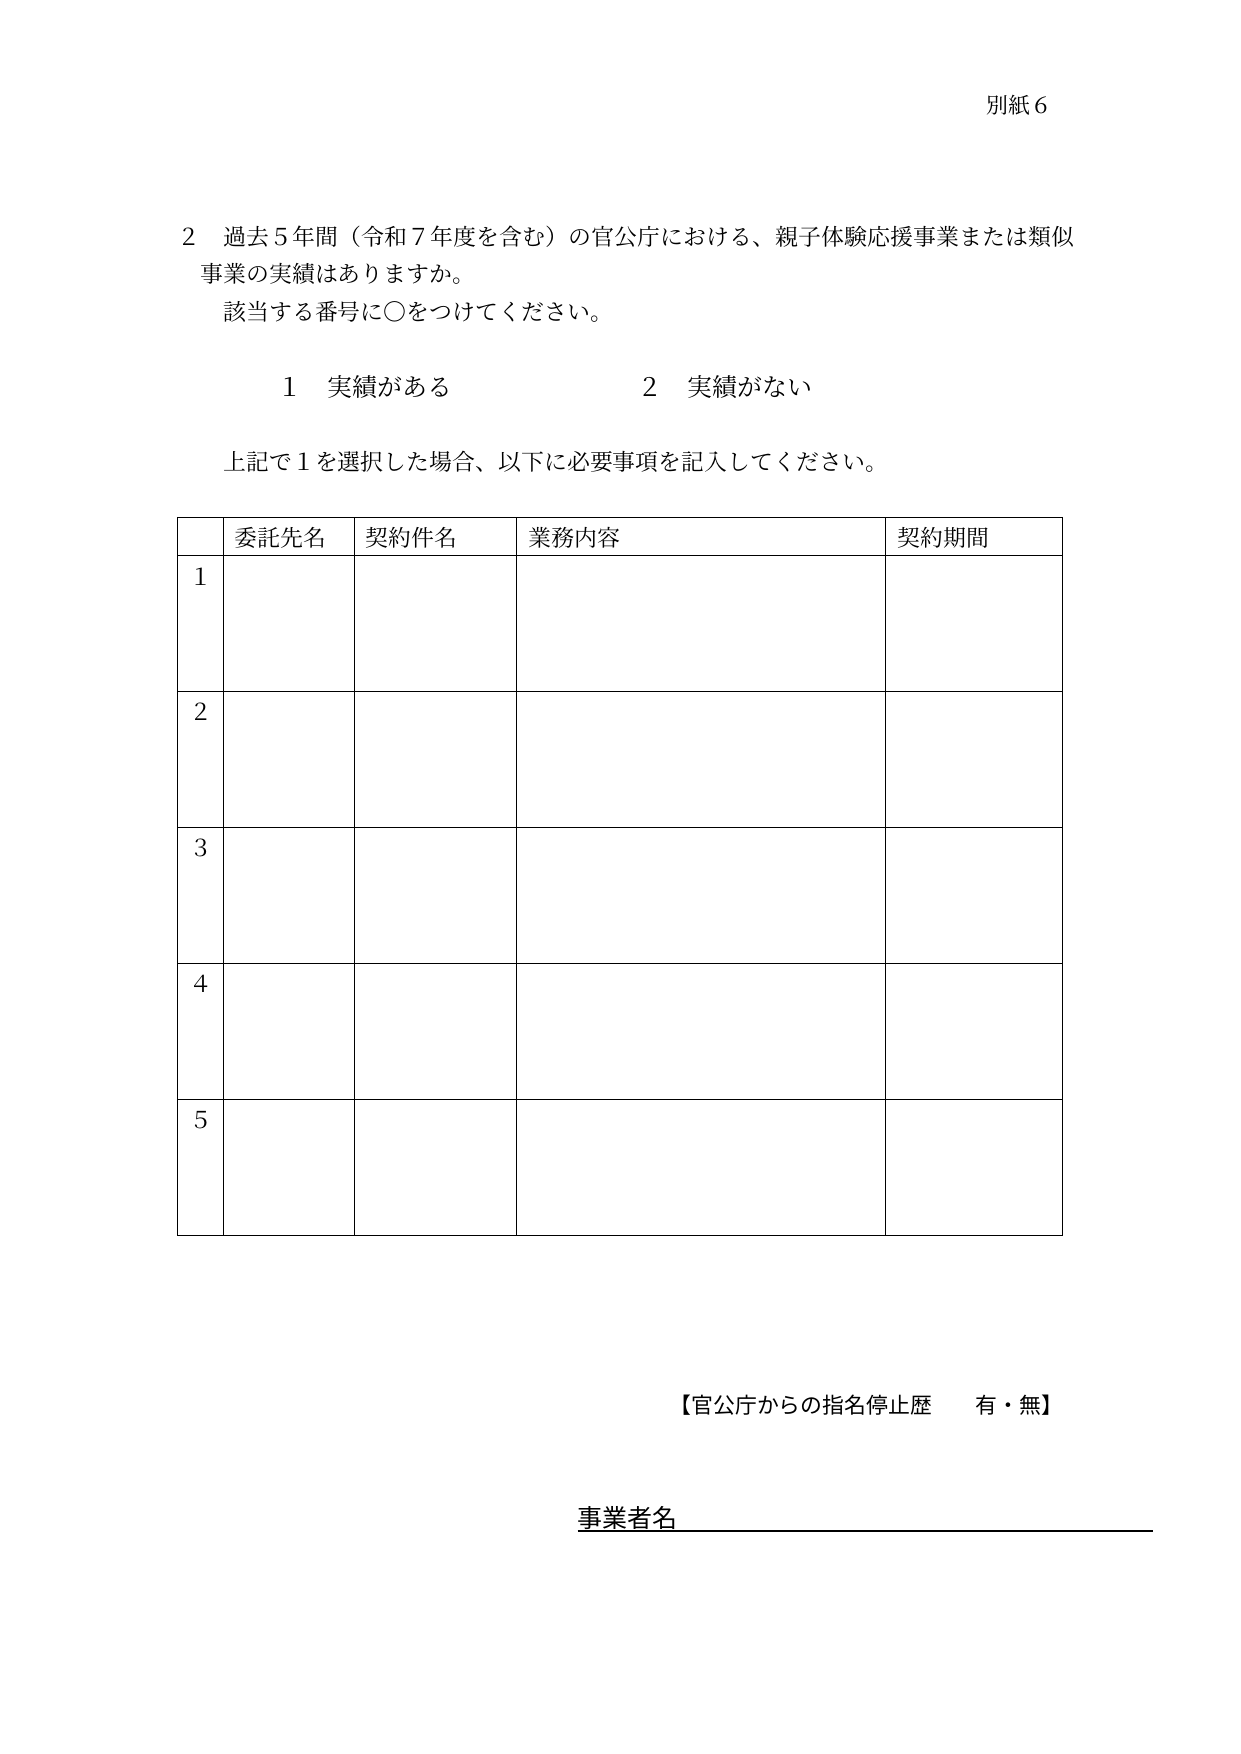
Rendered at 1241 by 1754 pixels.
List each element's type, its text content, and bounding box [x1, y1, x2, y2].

text ２ 過去５年間（令和７年度を含む）の官公庁における、親子体験応援事業または類似事業の実績はありますか。 [177, 217, 1078, 292]
table_cell [517, 964, 885, 1099]
table_cell [886, 964, 1062, 1099]
text 上記で１を選択した場合、以下に必要事項を記入してください。 [177, 442, 1078, 479]
table_cell ３ [178, 828, 223, 963]
table_header 委託先名 [224, 518, 354, 555]
text 事業者名 [177, 1498, 1078, 1536]
table_cell [224, 692, 354, 827]
table_cell [224, 556, 354, 691]
table_cell ２ [178, 692, 223, 827]
table_header 業務内容 [517, 518, 885, 555]
table_cell [355, 1100, 516, 1234]
table_cell [517, 1100, 885, 1234]
table_cell [355, 828, 516, 963]
table_cell [517, 692, 885, 827]
table_cell [224, 828, 354, 963]
table_cell [224, 964, 354, 1099]
text 【官公庁からの指名停止歴 有・無】 [177, 1386, 1063, 1423]
table_cell ４ [178, 964, 223, 1099]
table_cell [886, 556, 1062, 691]
table_header 契約期間 [886, 518, 1062, 555]
table_cell [886, 1100, 1062, 1234]
table_cell １ [178, 556, 223, 691]
table_header [178, 518, 223, 555]
table_cell [355, 556, 516, 691]
table_cell [355, 692, 516, 827]
table_cell [886, 828, 1062, 963]
table_cell [517, 556, 885, 691]
text １ 実績がある ２ 実績がない [177, 367, 1078, 404]
table_cell ５ [178, 1100, 223, 1234]
table_header 契約件名 [355, 518, 516, 555]
text 該当する番号に〇をつけてください。 [177, 292, 1078, 329]
table_cell [224, 1100, 354, 1234]
table_cell [355, 964, 516, 1099]
table_cell [886, 692, 1062, 827]
table_cell [517, 828, 885, 963]
